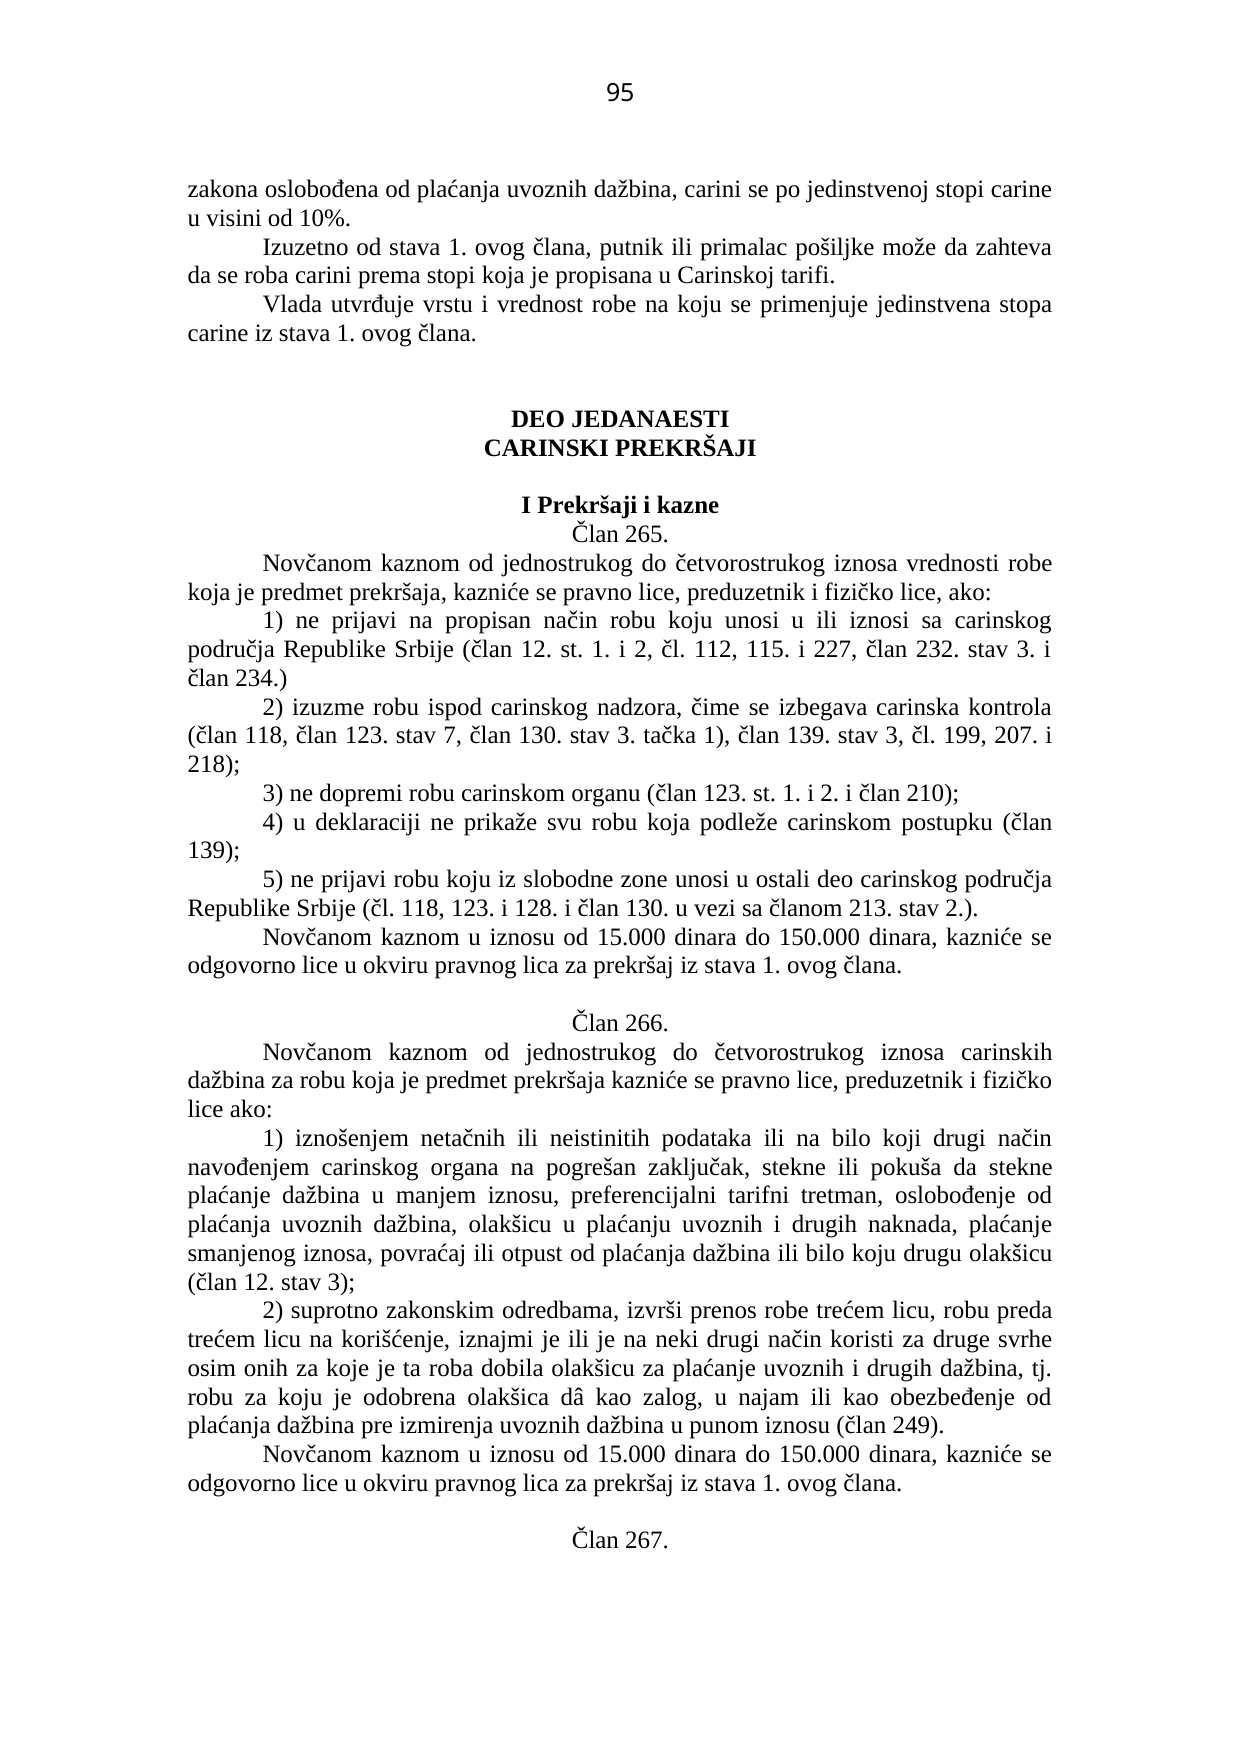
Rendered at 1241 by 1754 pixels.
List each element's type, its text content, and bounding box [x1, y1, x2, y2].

text Izuzetno od stava 1. ovog člana, putnik ili primalac pošiljke može da zahteva da se roba carini prema stopi koja je propisana u Carinskoj tarifi. [187, 232, 1053, 289]
text 2) izuzme robu ispod carinskog nadzora, čime se izbegava carinska kontrola (član 118, član 123. stav 7, član 130. stav 3. tačka 1), član 139. stav 3, čl. 199, 207. i 218); [187, 692, 1053, 778]
text Novčanom kaznom od jednostrukog do četvorostrukog iznosa vrednosti robe koja je predmet prekršaja, kazniće se pravno lice, preduzetnik i fizičko lice, ako: [187, 548, 1053, 606]
text Član 267. [187, 1526, 1053, 1554]
text 5) ne prijavi robu koju iz slobodne zone unosi u ostali deo carinskog područja Republike Srbije (čl. 118, 123. i 128. i član 130. u vezi sa članom 213. stav 2.). [187, 864, 1053, 922]
text Vlada utvrđuje vrstu i vrednost robe na koju se primenjuje jedinstvena stopa carine iz stava 1. ovog člana. [187, 289, 1053, 347]
text I Prekršaji i kazne [187, 491, 1053, 519]
text 2) suprotno zakonskim odredbama, izvrši prenos robe trećem licu, robu preda trećem licu na korišćenje, iznajmi je ili je na neki drugi način koristi za druge svrhe osim onih za koje je ta roba dobila olakšicu za plaćanje uvoznih i drugih dažbina, tj. robu za koju je odobrena olakšica dâ kao zalog, u najam ili kao obezbeđenje od plaćanja dažbina pre izmirenja uvoznih dažbina u punom iznosu (član 249). [187, 1296, 1053, 1439]
text 3) ne dopremi robu carinskom organu (član 123. st. 1. i 2. i član 210); [187, 778, 1053, 807]
text Član 266. [187, 1008, 1053, 1037]
text Novčanom kaznom od jednostrukog do četvorostrukog iznosa carinskih dažbina za robu koja je predmet prekršaja kazniće se pravno lice, preduzetnik i fizičko lice ako: [187, 1037, 1053, 1123]
text Član 265. [187, 519, 1053, 548]
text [187, 174, 1053, 232]
text 4) u deklaraciji ne prikaže svu robu koja podleže carinskom postupku (član 139); [187, 807, 1053, 864]
text DEO JEDANAESTI [187, 404, 1053, 433]
text 1) iznošenjem netačnih ili neistinitih podataka ili na bilo koji drugi način navođenjem carinskog organa na pogrešan zaključak, stekne ili pokuša da stekne plaćanje dažbina u manjem iznosu, preferencijalni tarifni tretman, oslobođenje od plaćanja uvoznih dažbina, olakšicu u plaćanju uvoznih i drugih naknada, plaćanje smanjenog iznosa, povraćaj ili otpust od plaćanja dažbina ili bilo koju drugu olakšicu (član 12. stav 3); [187, 1123, 1053, 1296]
text Novčanom kaznom u iznosu od 15.000 dinara do 150.000 dinara, kazniće se odgovorno lice u okviru pravnog lica za prekršaj iz stava 1. ovog člana. [187, 922, 1053, 979]
text Novčanom kaznom u iznosu od 15.000 dinara do 150.000 dinara, kazniće se odgovorno lice u okviru pravnog lica za prekršaj iz stava 1. ovog člana. [187, 1439, 1053, 1497]
text 1) ne prijavi na propisan način robu koju unosi u ili iznosi sa carinskog područja Republike Srbije (član 12. st. 1. i 2, čl. 112, 115. i 227, član 232. stav 3. i član 234.) [187, 606, 1053, 692]
text CARINSKI PREKRŠAJI [187, 433, 1053, 462]
